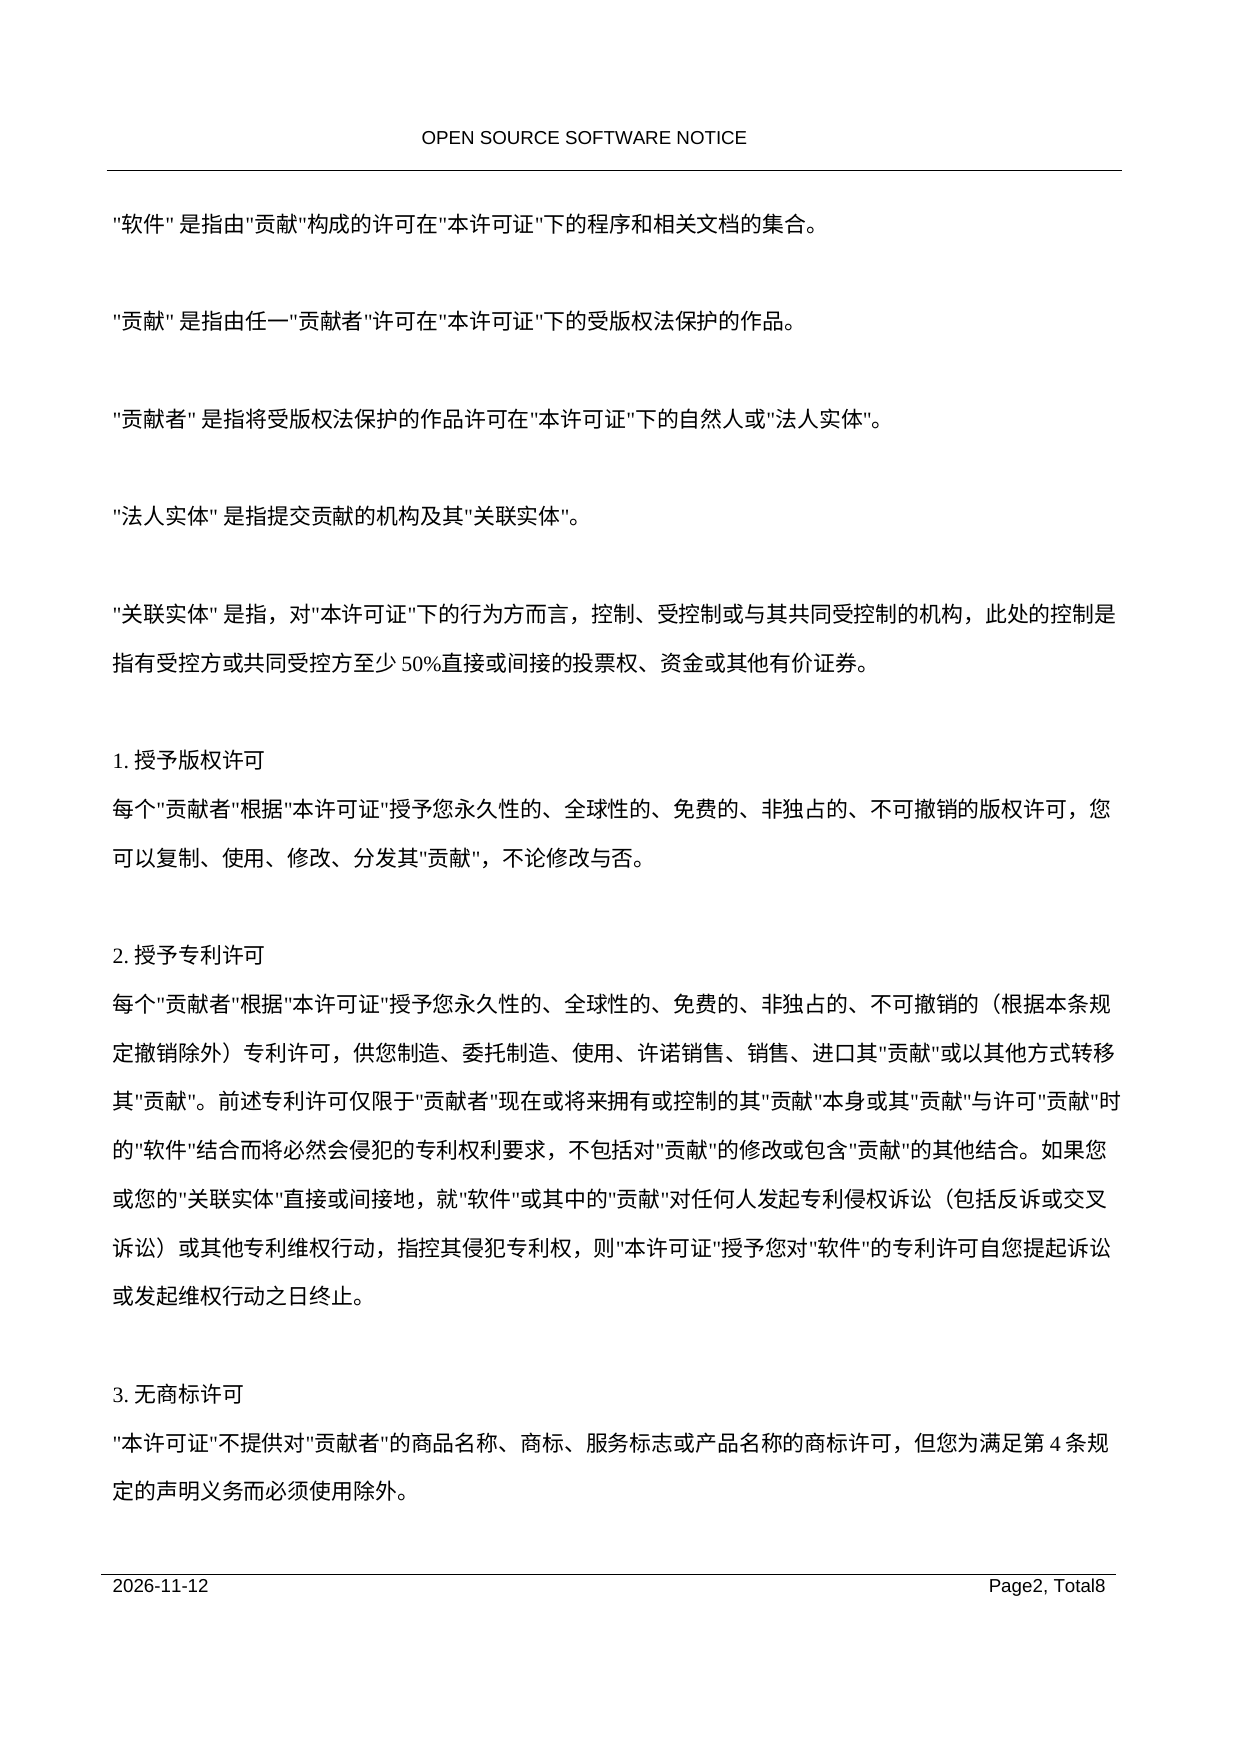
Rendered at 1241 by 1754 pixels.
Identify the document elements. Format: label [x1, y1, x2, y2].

text [112, 206, 1128, 1506]
